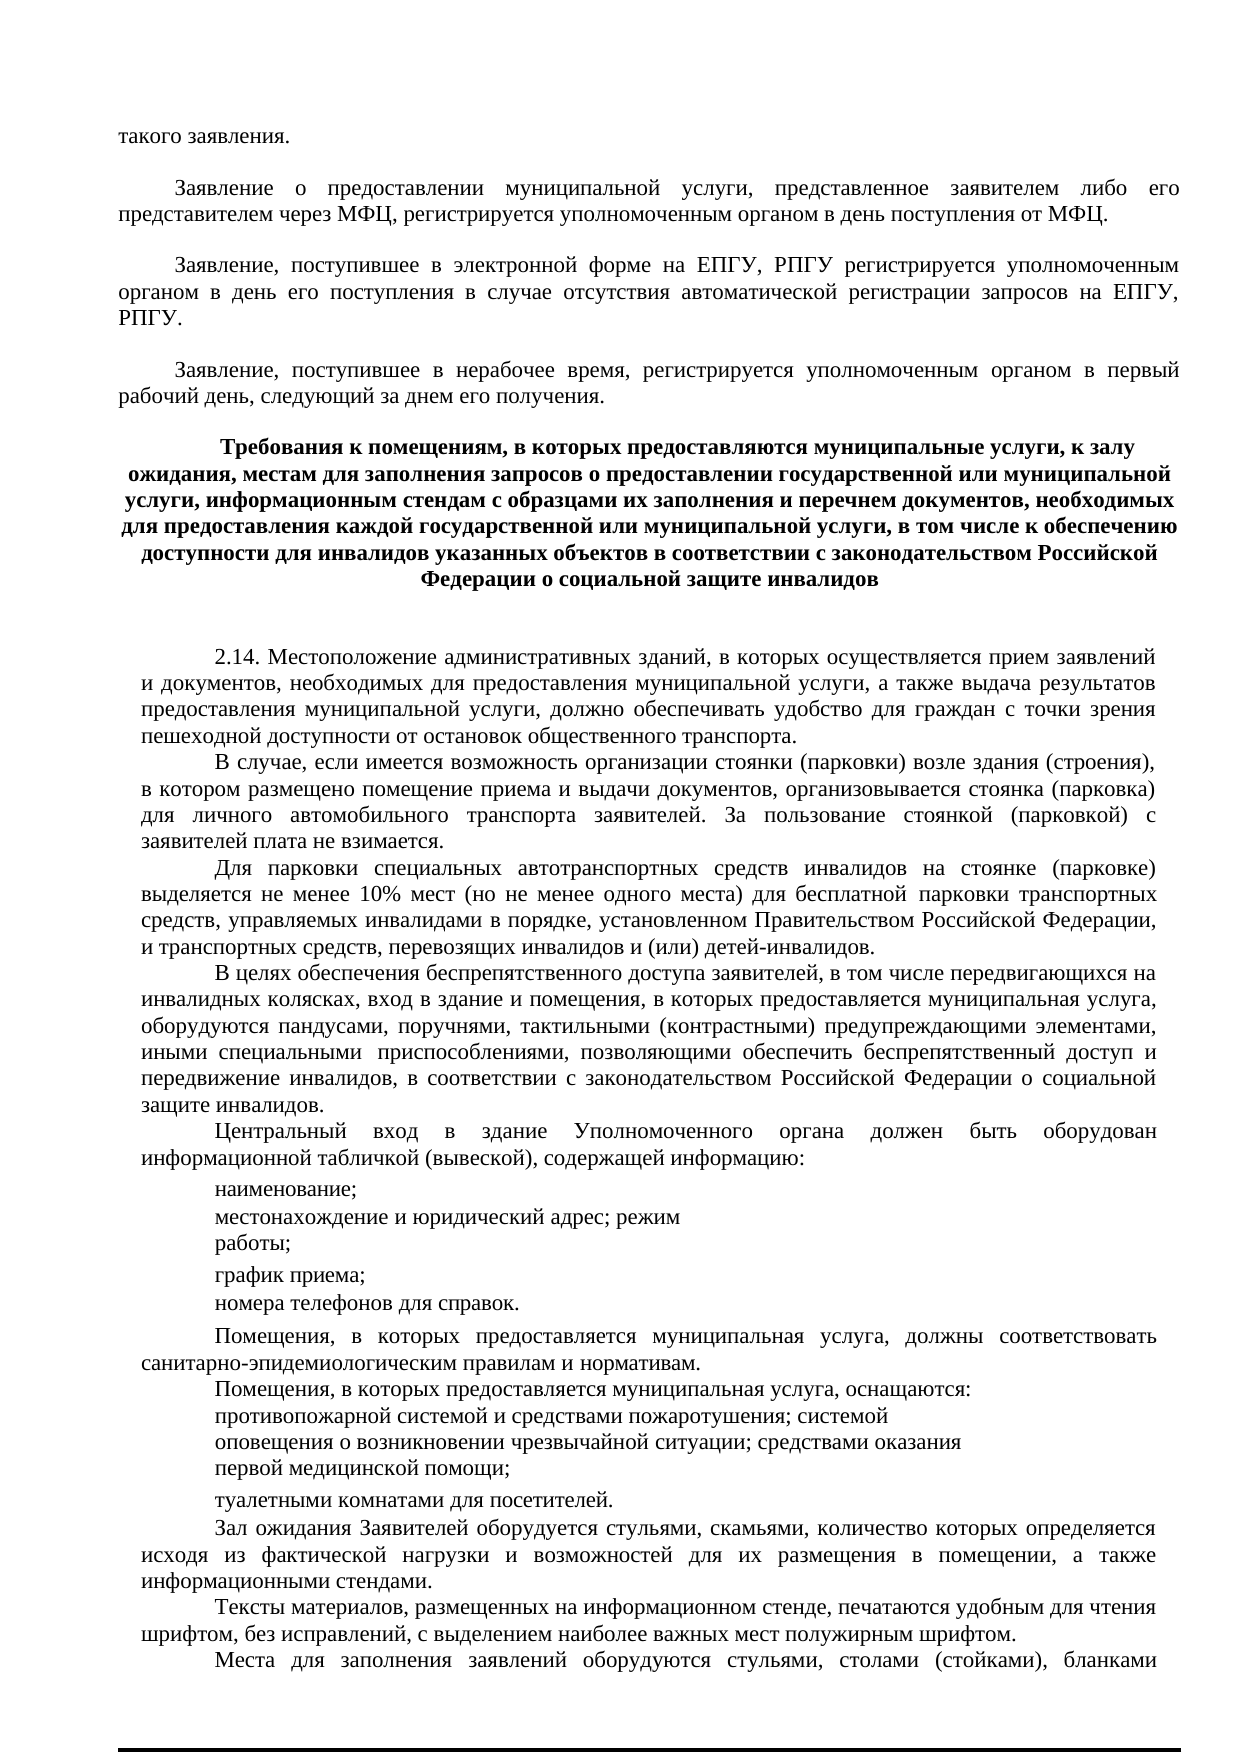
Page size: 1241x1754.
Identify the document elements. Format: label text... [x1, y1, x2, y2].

text В целях обеспечения беспрепятственного доступа заявителей, в том числе передвигающихся на инвалидных колясках, вход в здание и помещения, в которых предоставляется муниципальная услуга, оборудуются пандусами, поручнями, тактильными (контрастными) предупреждающими элементами, иными специальными приспособлениями, позволяющими обеспечить беспрепятственный доступ и передвижение инвалидов, в соответствии с законодательством Российской Федерации о социальной защите инвалидов. [141, 959, 1158, 1117]
text Помещения, в которых предоставляется муниципальная услуга, должны соответствовать санитарно-эпидемиологическим правилам и нормативам. [141, 1322, 1158, 1375]
text Помещения, в которых предоставляется муниципальная услуга, оснащаются: [141, 1375, 1158, 1402]
text противопожарной системой и средствами пожаротушения; системой оповещения о возникновении чрезвычайной ситуации; средствами оказания первой медицинской помощи; [214, 1402, 1010, 1481]
text Заявление о предоставлении муниципальной услуги, представленное заявителем либо его представителем через МФЦ, регистрируется уполномоченным органом в день поступления от МФЦ. [118, 174, 1181, 227]
text Тексты материалов, размещенных на информационном стенде, печатаются удобным для чтения шрифтом, без исправлений, с выделением наиболее важных мест полужирным шрифтом. [141, 1593, 1157, 1646]
text 2.14. Местоположение административных зданий, в которых осуществляется прием заявлений и документов, необходимых для предоставления муниципальной услуги, а также выдача результатов предоставления муниципальной услуги, должно обеспечивать удобство для граждан с точки зрения пешеходной доступности от остановок общественного транспорта. [141, 643, 1157, 748]
text Заявление, поступившее в электронной форме на ЕПГУ, РПГУ регистрируется уполномоченным органом в день его поступления в случае отсутствия автоматической регистрации запросов на ЕПГУ, РПГУ. [118, 252, 1181, 331]
text наименование; [214, 1170, 1181, 1203]
text номера телефонов для справок. [214, 1289, 1181, 1315]
text Для парковки специальных автотранспортных средств инвалидов на стоянке (парковке) выделяется не менее 10% мест (но не менее одного места) для бесплатной парковки транспортных средств, управляемых инвалидами в порядке, установленном Правительством Российской Федерации, и транспортных средств, перевозящих инвалидов и (или) детей-инвалидов. [141, 854, 1157, 959]
text Центральный вход в здание Уполномоченного органа должен быть оборудован информационной табличкой (вывеской), содержащей информацию: [141, 1117, 1158, 1170]
text Требования к помещениям, в которых предоставляются муниципальные услуги, к залу ожидания, местам для заполнения запросов о предоставлении государственной или муниципальной услуги, информационным стендам с образцами их заполнения и перечнем документов, необходимых для предоставления каждой государственной или муниципальной услуги, в том числе к обеспечению доступности для инвалидов указанных объектов в соответствии с законодательством Российской Федерации о социальной защите инвалидов [118, 433, 1181, 591]
text Места для заполнения заявлений оборудуются стульями, столами (стойками), бланками заявлений, письменными принадлежностями. [141, 1646, 1157, 1672]
text В случае, если имеется возможность организации стоянки (парковки) возле здания (строения), в котором размещено помещение приема и выдачи документов, организовывается стоянка (парковка) для личного автомобильного транспорта заявителей. За пользование стоянкой (парковкой) с заявителей плата не взимается. [141, 748, 1157, 854]
text график приема; [214, 1256, 1181, 1289]
text туалетными комнатами для посетителей. [214, 1481, 1181, 1514]
text местонахождение и юридический адрес; режим работы; [214, 1203, 762, 1256]
text Заявление, поступившее в нерабочее время, регистрируется уполномоченным органом в первый рабочий день, следующий за днем его получения. [118, 356, 1181, 408]
text Зал ожидания Заявителей оборудуется стульями, скамьями, количество которых определяется исходя из фактической нагрузки и возможностей для их размещения в помещении, а также информационными стендами. [141, 1514, 1157, 1593]
